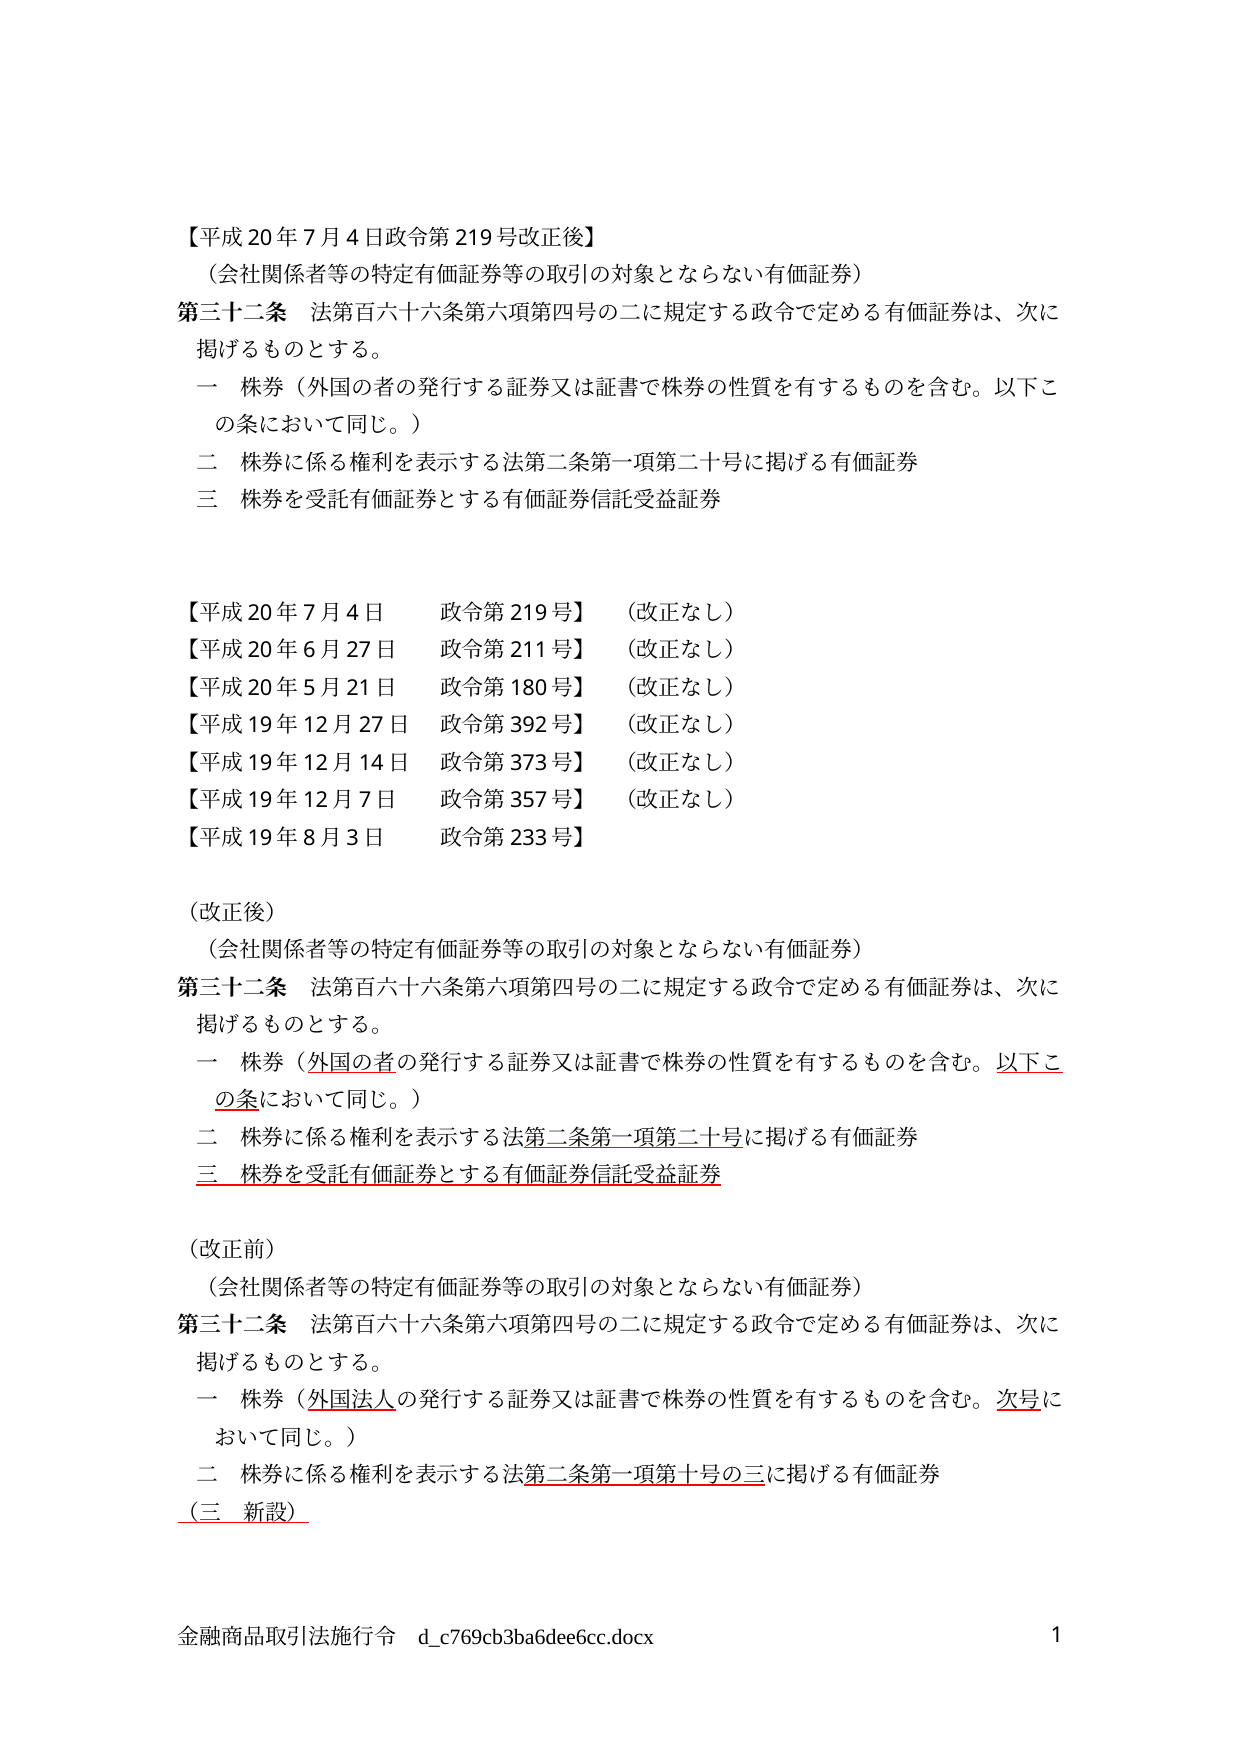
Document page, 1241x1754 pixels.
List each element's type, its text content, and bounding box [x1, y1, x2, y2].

text 一 株券（外国法人の発行する証券又は証書で株券の性質を有するものを含む。次号において同じ。） [196, 1379, 1063, 1454]
text 二 株券に係る権利を表示する法第二条第一項第二十号に掲げる有価証券 [196, 442, 1063, 479]
text 第三十二条 法第百六十六条第六項第四号の二に規定する政令で定める有価証券は、次に掲げるものとする。 [177, 967, 1063, 1042]
text 【平成19年12月14日 政令第373号】 （改正なし） [177, 742, 1063, 779]
text （会社関係者等の特定有価証券等の取引の対象とならない有価証券） [196, 254, 1063, 292]
text （改正後） [177, 892, 1063, 929]
text 【平成19年8月3日 政令第233号】 [177, 817, 1063, 854]
text （会社関係者等の特定有価証券等の取引の対象とならない有価証券） [196, 1267, 1063, 1304]
text 二 株券に係る権利を表示する法第二条第一項第二十号に掲げる有価証券 [196, 1117, 1063, 1154]
text 【平成19年12月27日 政令第392号】 （改正なし） [177, 704, 1063, 742]
text 三 株券を受託有価証券とする有価証券信託受益証券 [196, 479, 1063, 517]
text 一 株券（外国の者の発行する証券又は証書で株券の性質を有するものを含む。以下この条において同じ。） [196, 367, 1063, 442]
text （会社関係者等の特定有価証券等の取引の対象とならない有価証券） [196, 929, 1063, 967]
text 【平成20年7月4日 政令第219号】 （改正なし） [177, 592, 1063, 629]
text 第三十二条 法第百六十六条第六項第四号の二に規定する政令で定める有価証券は、次に掲げるものとする。 [177, 292, 1063, 367]
text 二 株券に係る権利を表示する法第二条第一項第十号の三に掲げる有価証券 [196, 1454, 1063, 1492]
text 【平成20年5月21日 政令第180号】 （改正なし） [177, 667, 1063, 704]
text 三 株券を受託有価証券とする有価証券信託受益証券 [196, 1154, 1063, 1192]
text 第三十二条 法第百六十六条第六項第四号の二に規定する政令で定める有価証券は、次に掲げるものとする。 [177, 1304, 1063, 1379]
text （改正前） [177, 1229, 1063, 1267]
text 【平成20年6月27日 政令第211号】 （改正なし） [177, 629, 1063, 667]
text （三 新設） [177, 1492, 1063, 1529]
text 【平成20年7月4日政令第219号改正後】 [177, 217, 1063, 254]
text 【平成19年12月7日 政令第357号】 （改正なし） [177, 779, 1063, 817]
text 一 株券（外国の者の発行する証券又は証書で株券の性質を有するものを含む。以下この条において同じ。） [196, 1042, 1063, 1117]
